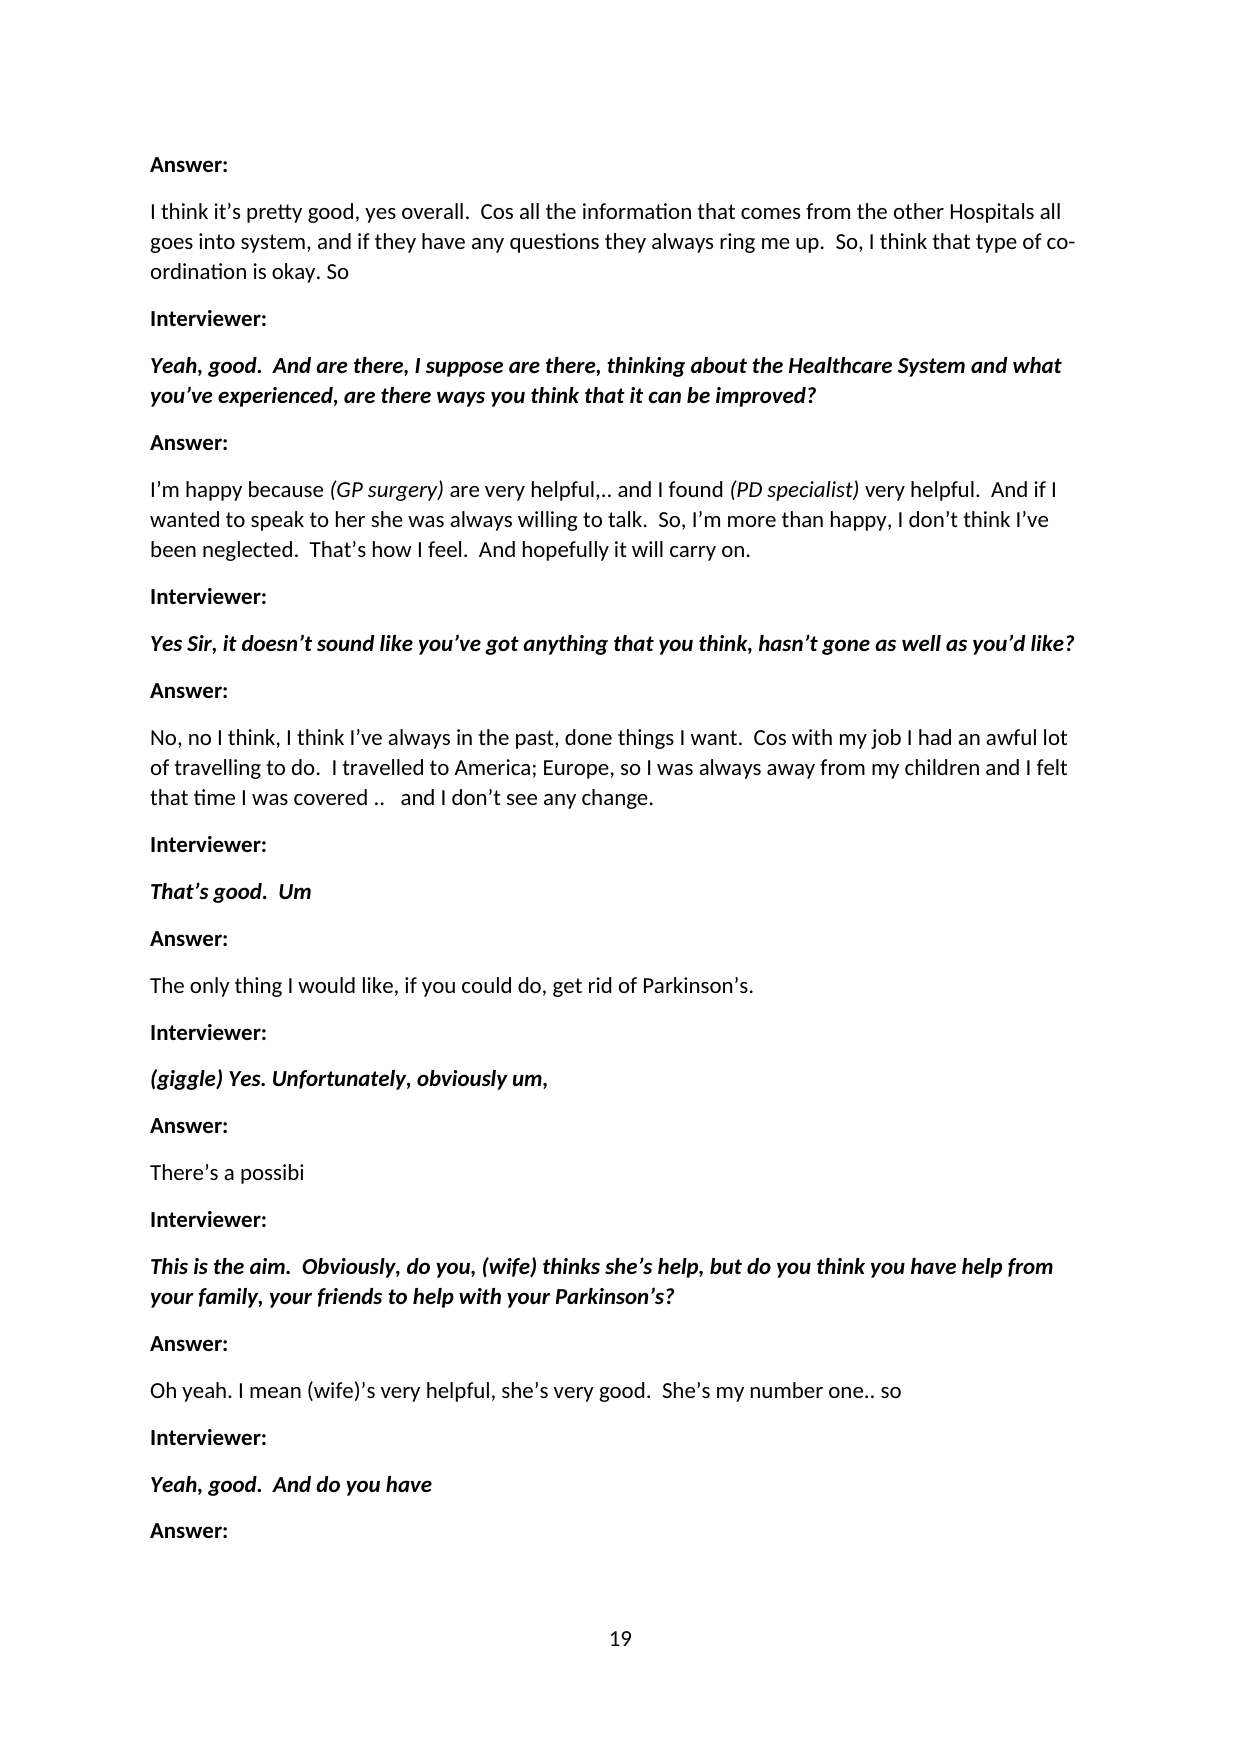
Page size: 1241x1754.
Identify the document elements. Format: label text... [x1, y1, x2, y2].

text Interviewer: [150, 582, 1090, 610]
text (giggle) Yes. Unfortunately, obviously um, [150, 1064, 1090, 1093]
text This is the aim. Obviously, do you, (wife) thinks she’s help, but do you think you have help from your family, your friends to help with your Parkinson’s? [150, 1252, 1090, 1310]
text I think it’s pretty good, yes overall. Cos all the information that comes from the other Hospitals all goes into system, and if they have any questions they always ring me up. So, I think that type of co-ordination is okay. So [150, 197, 1090, 285]
text Answer: [150, 1329, 1090, 1357]
text Yeah, good. And do you have [150, 1470, 1090, 1498]
text Yeah, good. And are there, I suppose are there, thinking about the Healthcare System and what you’ve experienced, are there ways you think that it can be improved? [150, 351, 1090, 409]
text Answer: [150, 1517, 1090, 1545]
text Interviewer: [150, 304, 1090, 332]
text Answer: [150, 1111, 1090, 1139]
text Interviewer: [150, 1423, 1090, 1451]
text Answer: [150, 428, 1090, 456]
text Interviewer: [150, 830, 1090, 858]
text Answer: [150, 676, 1090, 704]
text There’s a possibi [150, 1158, 1090, 1186]
text Oh yeah. I mean (wife)’s very helpful, she’s very good. She’s my number one.. so [150, 1376, 1090, 1404]
text Answer: [150, 150, 1090, 178]
text Yes Sir, it doesn’t sound like you’ve got anything that you think, hasn’t gone as well as you’d like? [150, 629, 1090, 657]
text The only thing I would like, if you could do, get rid of Parkinson’s. [150, 971, 1090, 999]
text I’m happy because (GP surgery) are very helpful,.. and I found (PD specialist) very helpful. And if I wanted to speak to her she was always willing to talk. So, I’m more than happy, I don’t think I’ve been neglected. That’s how I feel. And hopefully it will carry on. [150, 475, 1090, 563]
text Interviewer: [150, 1018, 1090, 1046]
text Interviewer: [150, 1205, 1090, 1233]
text Answer: [150, 924, 1090, 952]
text No, no I think, I think I’ve always in the past, done things I want. Cos with my job I had an awful lot of travelling to do. I travelled to America; Europe, so I was always away from my children and I felt that time I was covered .. and I don’t see any change. [150, 723, 1090, 811]
text That’s good. Um [150, 877, 1090, 905]
